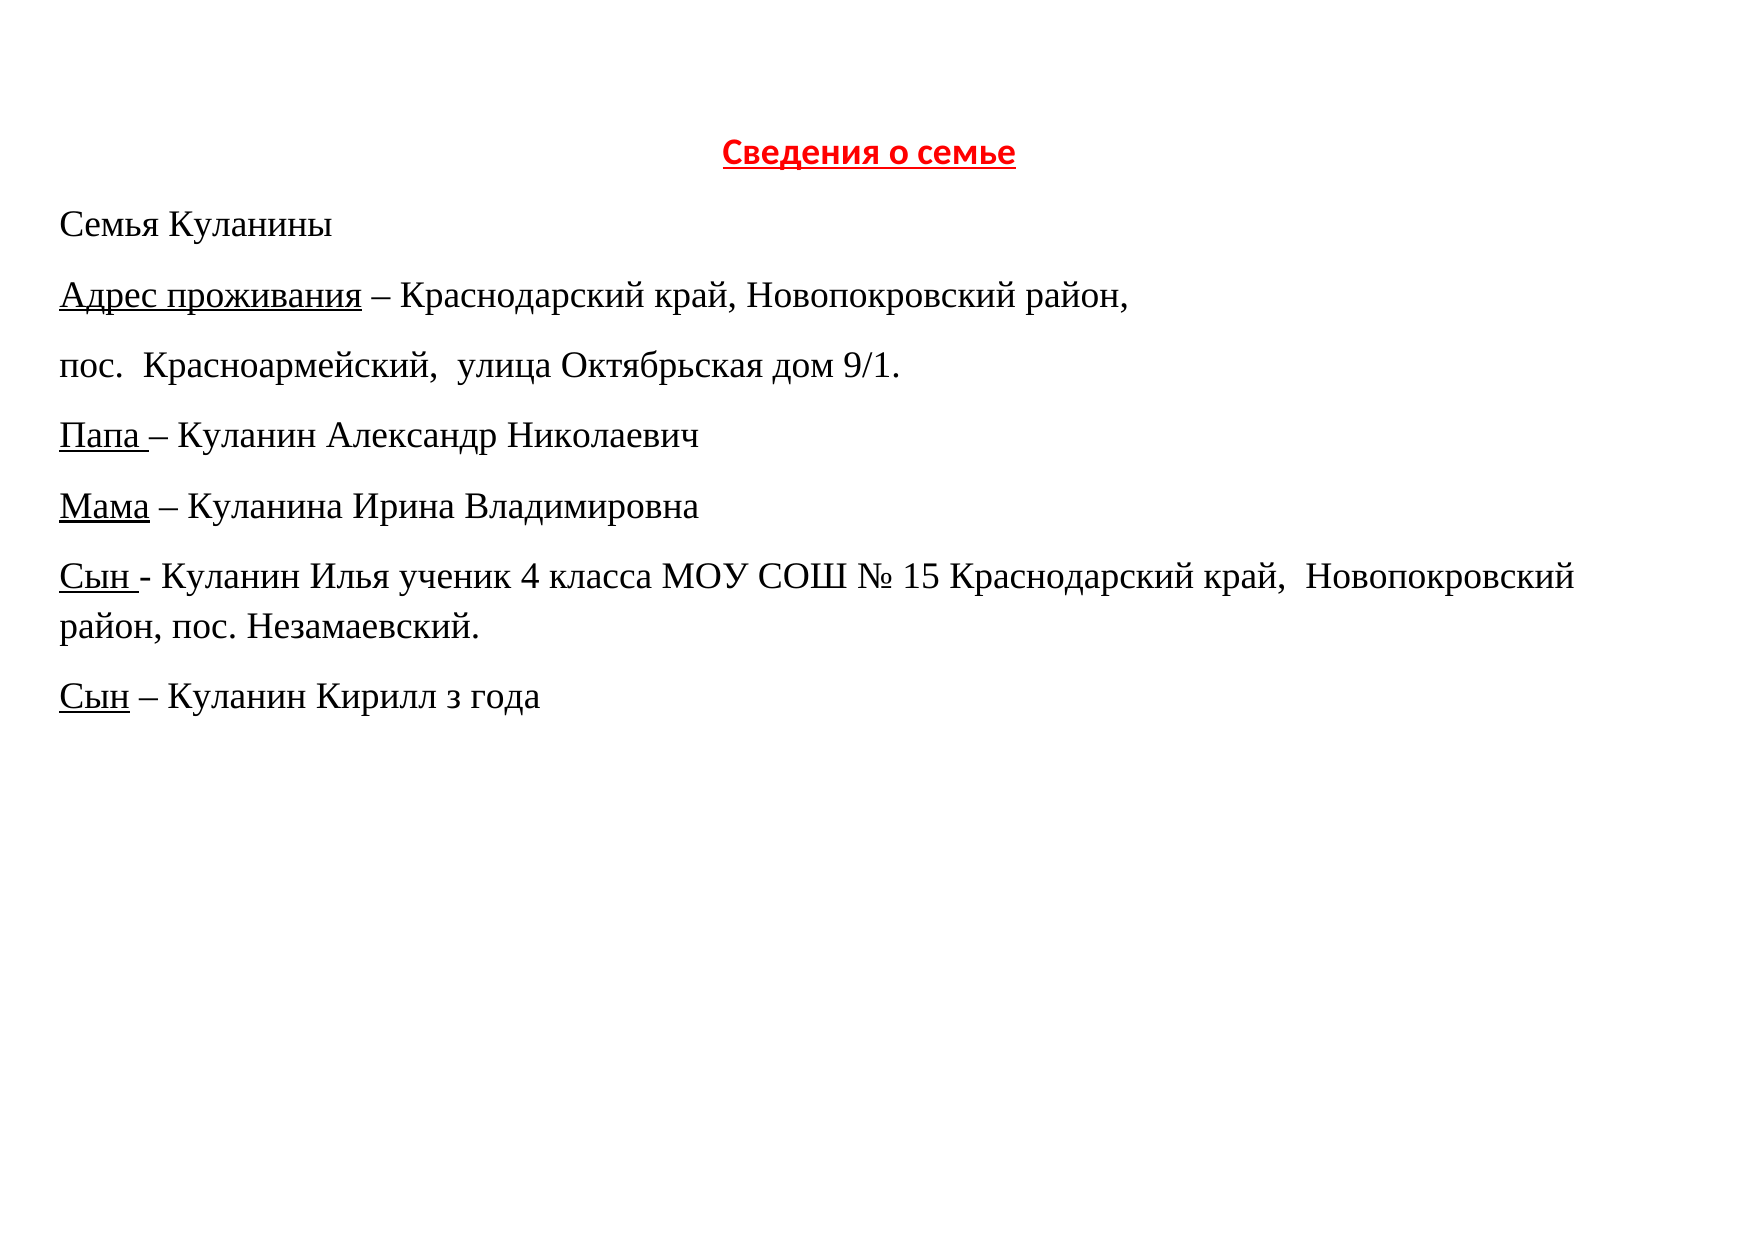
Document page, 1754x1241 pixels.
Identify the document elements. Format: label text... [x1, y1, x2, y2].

text Адрес проживания – Краснодарский край, Новопокровский район, [59, 272, 1679, 315]
text пос. Красноармейский, улица Октябрьская дом 9/1. [59, 342, 1679, 386]
text Сын – Куланин Кирилл з года [59, 674, 1679, 717]
text Папа – Куланин Александр Николаевич [59, 413, 1679, 456]
text Семья Куланины [59, 202, 1679, 245]
text Сын - Куланин Илья ученик 4 класса МОУ СОШ № 15 Краснодарский край, Новопокровский район, пос. Незамаевский. [59, 554, 1679, 646]
text Мама – Куланина Ирина Владимировна [59, 483, 1679, 526]
text Сведения о семье [59, 128, 1679, 174]
